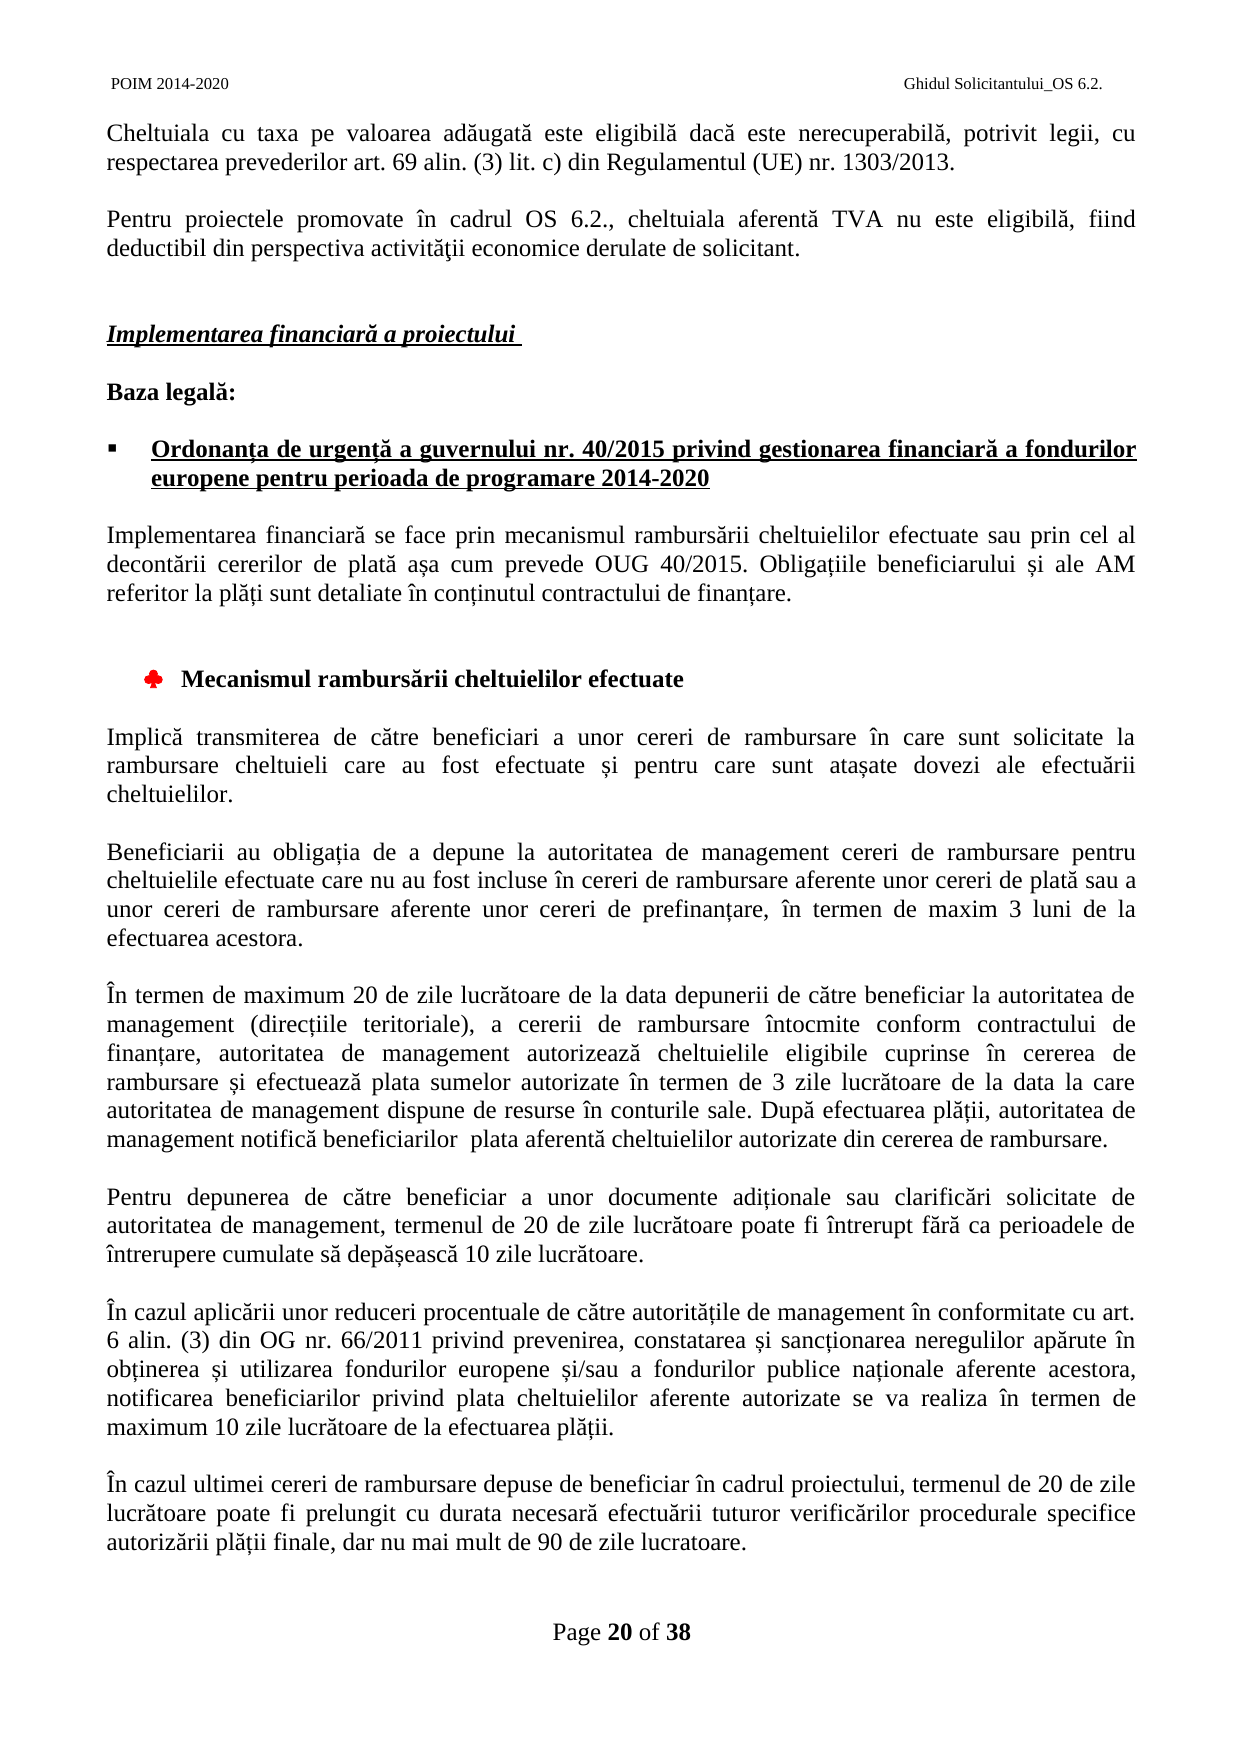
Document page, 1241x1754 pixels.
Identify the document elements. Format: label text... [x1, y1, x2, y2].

list Ordonanța de urgență a guvernului nr. 40/2015 privind gestionarea financiară a fondurilor europene pentru perioada de programare 2014-2020 [106, 434, 1137, 492]
text Pentru depunerea de către beneficiar a unor documente adiționale sau clarificări solicitate de autoritatea de management, termenul de 20 de zile lucrătoare poate fi întrerupt fără ca perioadele de întrerupere cumulate să depășească 10 zile lucrătoare. [106, 1182, 1137, 1268]
text Implementarea financiară a proiectului [106, 319, 1137, 348]
list Mecanismul rambursării cheltuielilor efectuate [143, 664, 1137, 693]
text Cheltuiala cu taxa pe valoarea adăugată este eligibilă dacă este nerecuperabilă, potrivit legii, cu respectarea prevederilor art. 69 alin. (3) lit. c) din Regulamentul (UE) nr. 1303/2013. [106, 118, 1137, 176]
text În cazul ultimei cereri de rambursare depuse de beneficiar în cadrul proiectului, termenul de 20 de zile lucrătoare poate fi prelungit cu durata necesară efectuării tuturor verificărilor procedurale specifice autorizării plății finale, dar nu mai mult de 90 de zile lucratoare. [106, 1469, 1137, 1556]
text Pentru proiectele promovate în cadrul OS 6.2., cheltuiala aferentă TVA nu este eligibilă, fiind deductibil din perspectiva activităţii economice derulate de solicitant. [106, 204, 1137, 262]
text Implică transmiterea de către beneficiari a unor cereri de rambursare în care sunt solicitate la rambursare cheltuieli care au fost efectuate și pentru care sunt atașate dovezi ale efectuării cheltuielilor. [106, 722, 1137, 808]
text Implementarea financiară se face prin mecanismul rambursării cheltuielilor efectuate sau prin cel al decontării cererilor de plată așa cum prevede OUG 40/2015. Obligațiile beneficiarului și ale AM referitor la plăți sunt detaliate în conținutul contractului de finanțare. [106, 521, 1137, 607]
text Baza legală: [106, 377, 1137, 406]
text În termen de maximum 20 de zile lucrătoare de la data depunerii de către beneficiar la autoritatea de management (direcțiile teritoriale), a cererii de rambursare întocmite conform contractului de finanțare, autoritatea de management autorizează cheltuielile eligibile cuprinse în cererea de rambursare și efectuează plata sumelor autorizate în termen de 3 zile lucrătoare de la data la care autoritatea de management dispune de resurse în conturile sale. După efectuarea plății, autoritatea de management notifică beneficiarilor plata aferentă cheltuielilor autorizate din cererea de rambursare. [106, 981, 1137, 1153]
text Beneficiarii au obligația de a depune la autoritatea de management cereri de rambursare pentru cheltuielile efectuate care nu au fost incluse în cereri de rambursare aferente unor cereri de plată sau a unor cereri de rambursare aferente unor cereri de prefinanțare, în termen de maxim 3 luni de la efectuarea acestora. [106, 837, 1137, 952]
text În cazul aplicării unor reduceri procentuale de către autoritățile de management în conformitate cu art. 6 alin. (3) din OG nr. 66/2011 privind prevenirea, constatarea și sancționarea neregulilor apărute în obținerea și utilizarea fondurilor europene și/sau a fondurilor publice naționale aferente acestora, notificarea beneficiarilor privind plata cheltuielilor aferente autorizate se va realiza în termen de maximum 10 zile lucrătoare de la efectuarea plății. [106, 1297, 1137, 1441]
